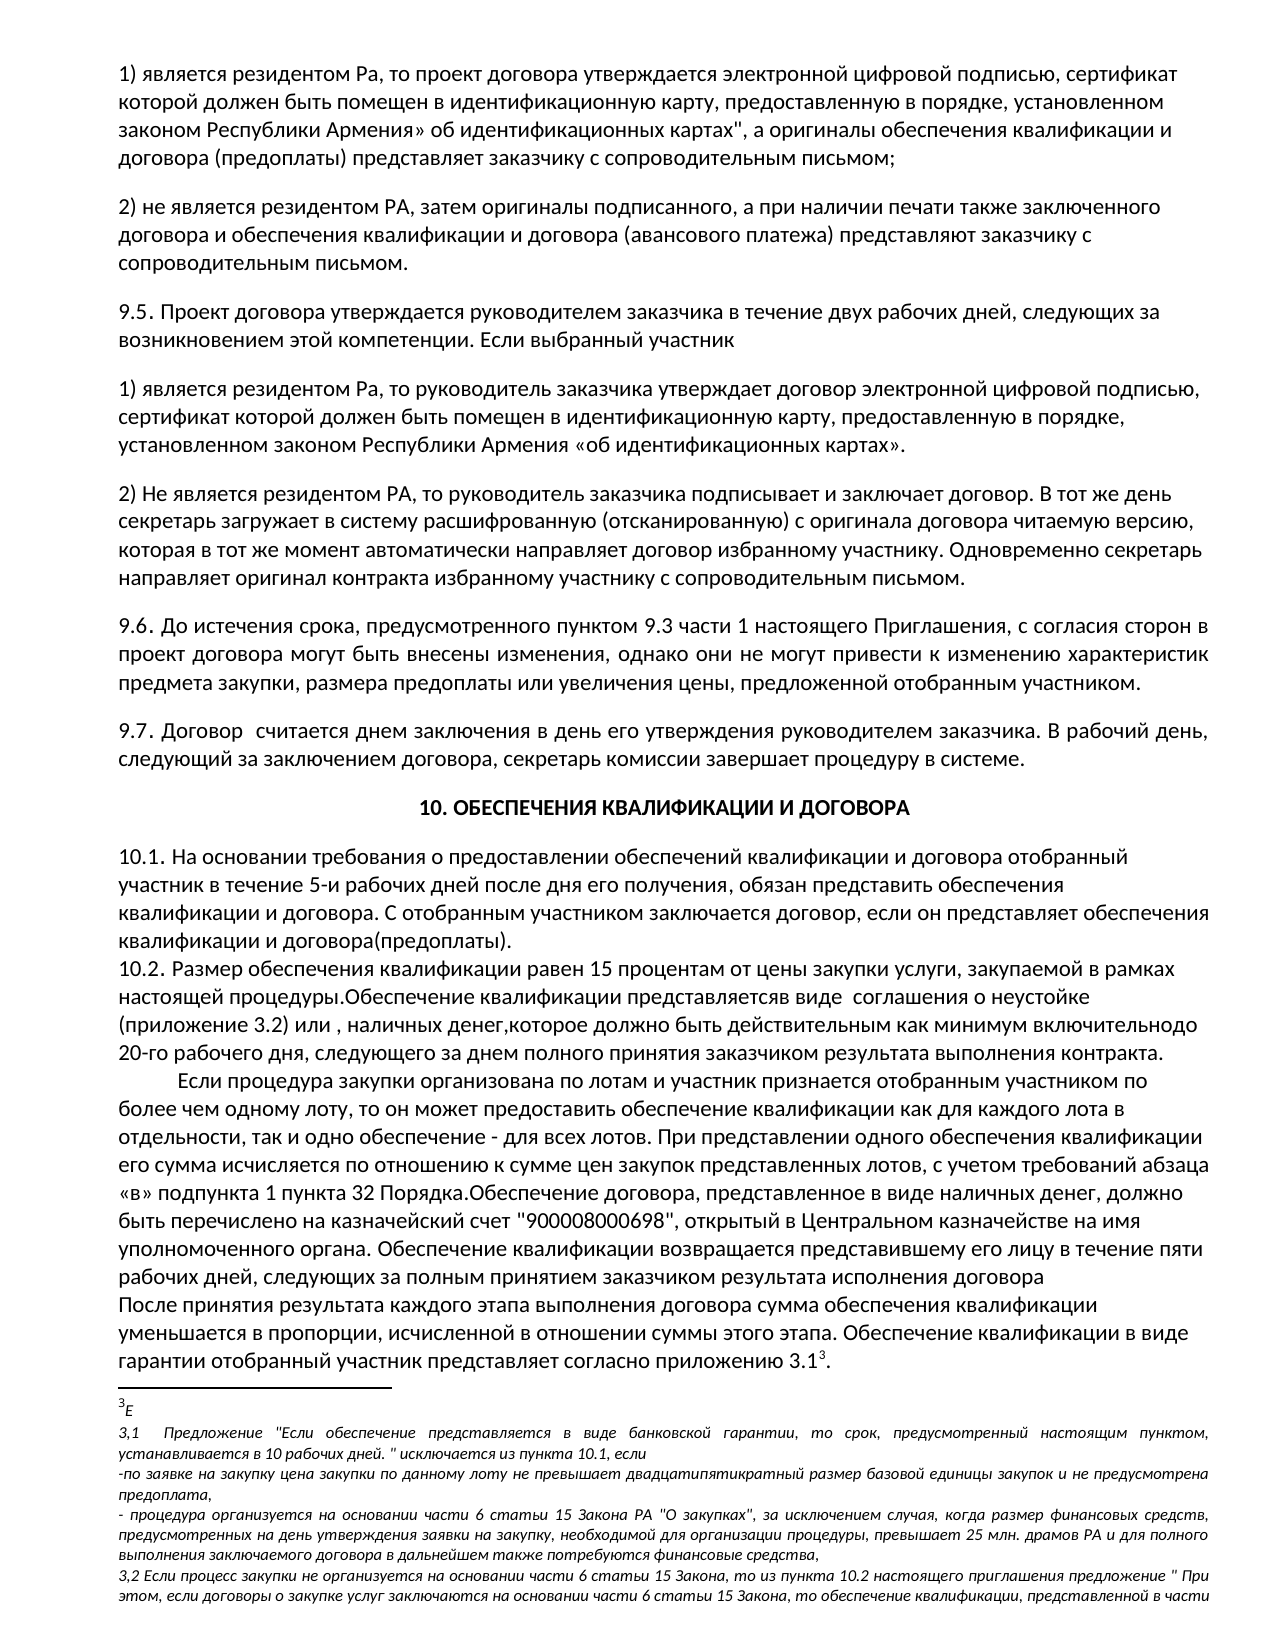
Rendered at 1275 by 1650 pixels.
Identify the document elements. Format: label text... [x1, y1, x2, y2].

text 1) является резидентом Ра, то проект договора утверждается электронной цифровой подписью, сертификат которой должен быть помещен в идентификационную карту, предоставленную в порядке, установленном законом Республики Армения» об идентификационных картах", а оригиналы обеспечения квалификации и договора (предоплаты) представляет заказчику с сопроводительным письмом; [118, 59, 1211, 171]
text 2) Не является резидентом РА, то руководитель заказчика подписывает и заключает договор. В тот же день секретарь загружает в систему расшифрованную (отсканированную) с оригинала договора читаемую версию, которая в тот же момент автоматически направляет договор избранному участнику. Одновременно секретарь направляет оригинал контракта избранному участнику с сопроводительным письмом. [118, 479, 1211, 591]
text 2) не является резидентом РА, затем оригиналы подписанного, а при наличии печати также заключенного договора и обеспечения квалификации и договора (авансового платежа) представляют заказчику с сопроводительным письмом. [118, 192, 1211, 276]
text 9.7․ Договор считается днем заключения в день его утверждения руководителем заказчика. В рабочий день, следующий за заключением договора, секретарь комиссии завершает процедуру в системе. [118, 716, 1211, 772]
text 1) является резидентом Ра, то руководитель заказчика утверждает договор электронной цифровой подписью, сертификат которой должен быть помещен в идентификационную карту, предоставленную в порядке, установленном законом Республики Армения «об идентификационных картах». [118, 374, 1211, 458]
text Если процедура закупки организована по лотам и участник признается отобранным участником по более чем одному лоту, то он может предоставить обеспечение квалификации как для каждого лота в отдельности, так и одно обеспечение - для всех лотов. При представлении одного обеспечения квалификации его сумма исчисляется по отношению к сумме цен закупок представленных лотов, с учетом требований абзаца «в» подпункта 1 пункта 32 Порядка.Обеспечение договора, представленное в виде наличных денег, должно быть перечислено на казначейский счет "900008000698", открытый в Центральном казначействе на имя уполномоченного органа. Обеспечение квалификации возвращается представившему его лицу в течение пяти рабочих дней, следующих за полным принятием заказчиком результата исполнения договора [118, 1066, 1211, 1291]
text 10. ОБЕСПЕЧЕНИЯ КВАЛИФИКАЦИИ И ДОГОВОРА [118, 793, 1211, 821]
text После принятия результата каждого этапа выполнения договора сумма обеспечения квалификации уменьшается в пропорции, исчисленной в отношении суммы этого этапа. Обеспечение квалификации в виде гарантии отобранный участник представляет согласно приложению 3.1. [118, 1291, 1211, 1374]
text 9.5․ Проект договора утверждается руководителем заказчика в течение двух рабочих дней, следующих за возникновением этой компетенции. Если выбранный участник [118, 297, 1211, 353]
text 10.1․ На основании требования о предоставлении обеспечений квалификации и договора отобранный участник в течение 5-и рабочих дней после дня его получения, обязан представить обеспечения квалификации и договора. С отобранным участником заключается договор, если он представляет обеспечения квалификации и договора(предоплаты). [118, 842, 1211, 954]
text 10.2․ Размер обеспечения квалификации равен 15 процентам от цены закупки услуги, закупаемой в рамках настоящей процедуры.Обеспечение квалификации представляетсяв виде соглашения о неустойке (приложение 3.2) или , наличных денег,которое должно быть действительным как минимум включительнодо 20-го рабочего дня, следующего за днем полного принятия заказчиком результата выполнения контракта. [118, 954, 1211, 1066]
text 9.6․ До истечения срока, предусмотренного пунктом 9.3 части 1 настоящего Приглашения, с согласия сторон в проект договора могут быть внесены изменения, однако они не могут привести к изменению характеристик предмета закупки, размера предоплаты или увеличения цены, предложенной отобранным участником. [118, 612, 1211, 696]
